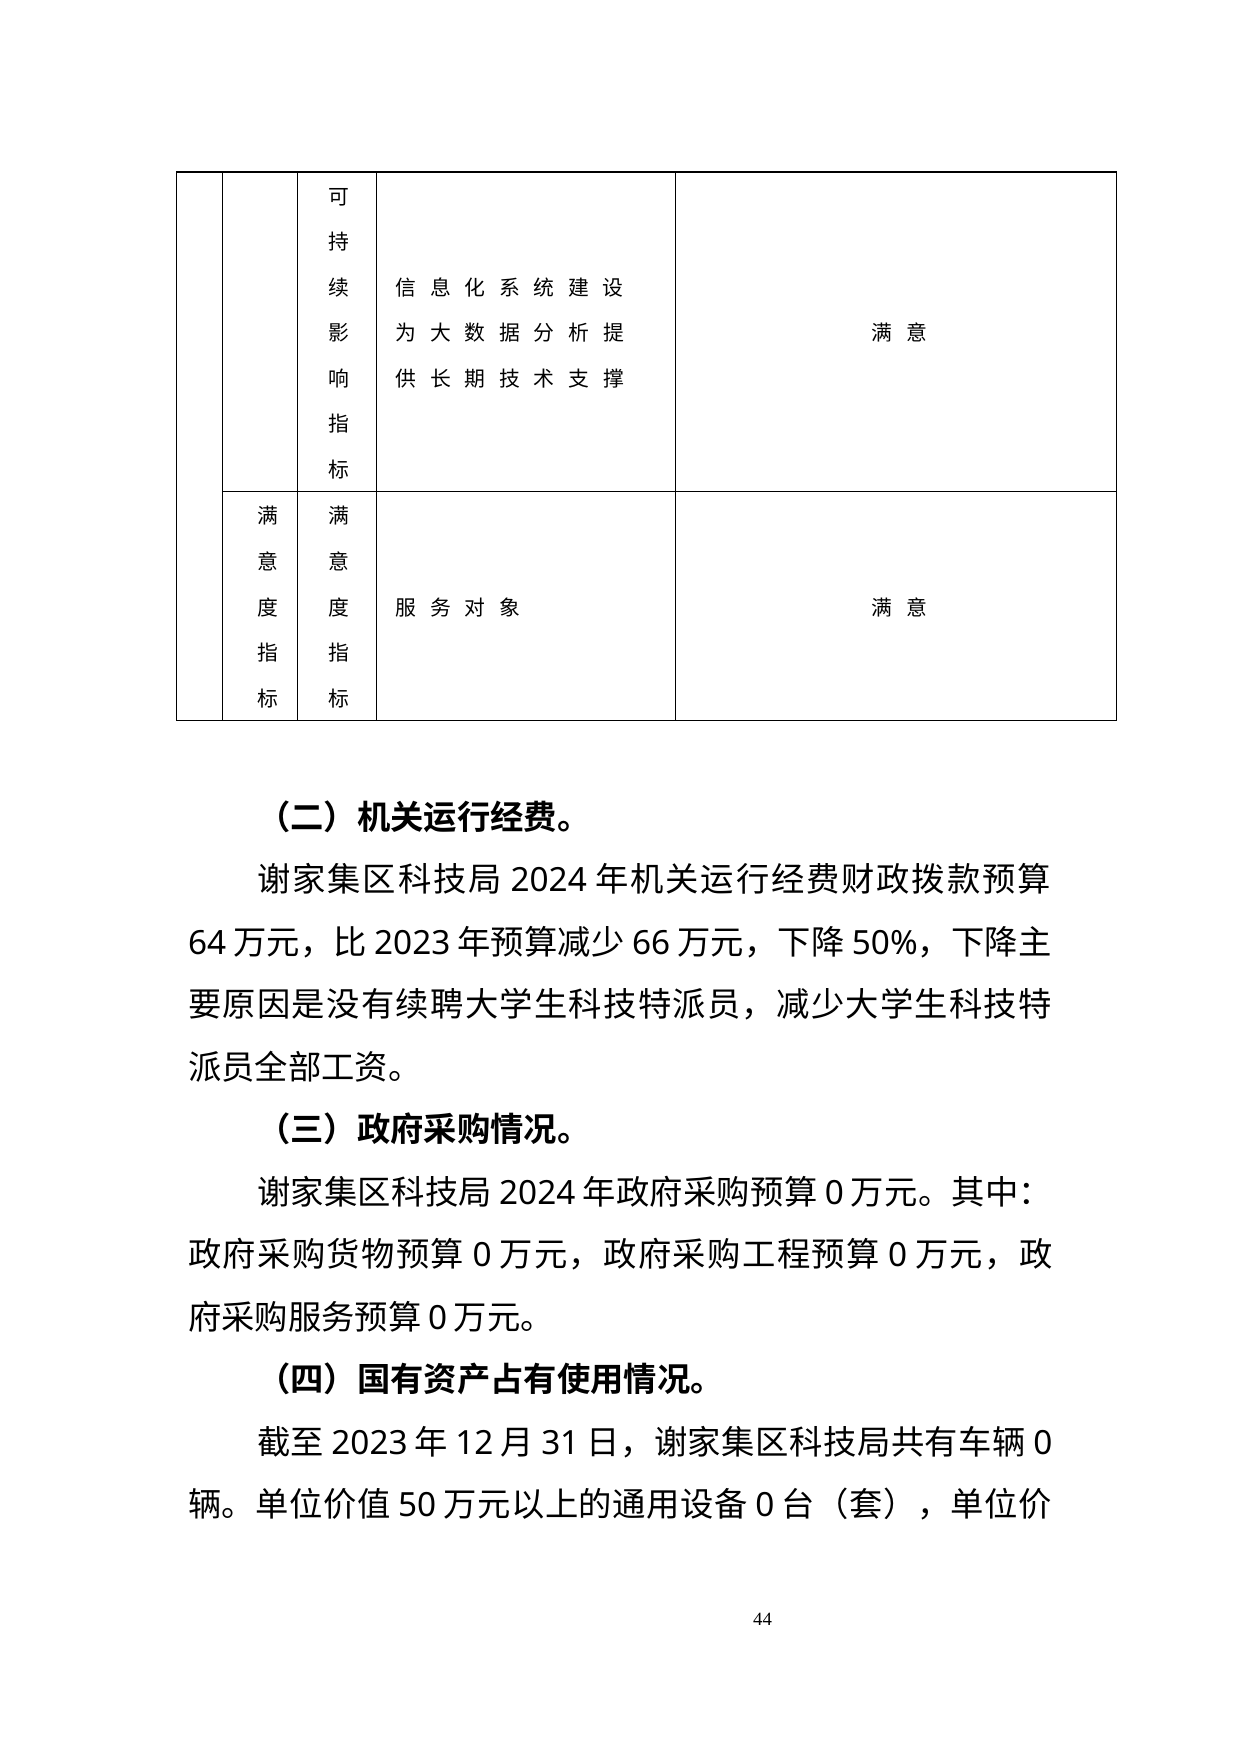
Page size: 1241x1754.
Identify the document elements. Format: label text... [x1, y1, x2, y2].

text （三）政府采购情况。 [188, 1092, 1052, 1154]
table_cell 服务对象 [377, 492, 675, 720]
text 谢家集区科技局2024年机关运行经费财政拨款预算64万元，比2023年预算减少66万元，下降50%，下降主要原因是没有续聘大学生科技特派员，减少大学生科技特派员全部工资。 [188, 842, 1052, 1092]
table_cell 满意度指标 [298, 492, 376, 720]
text （四）国有资产占有使用情况。 [188, 1342, 1052, 1404]
table_cell 满意度指标 [223, 492, 297, 720]
table_cell 信息化系统建设为大数据分析提供长期技术支撑 [377, 173, 675, 491]
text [188, 1404, 1052, 1529]
table_cell 可持续影响指标 [298, 173, 376, 491]
text （二）机关运行经费。 [188, 779, 1052, 842]
text 谢家集区科技局2024年政府采购预算0万元。其中：政府采购货物预算0万元，政府采购工程预算0万元，政府采购服务预算0万元。 [188, 1154, 1052, 1342]
table_cell 满意 [676, 173, 1116, 491]
table_cell 满意 [676, 492, 1116, 720]
